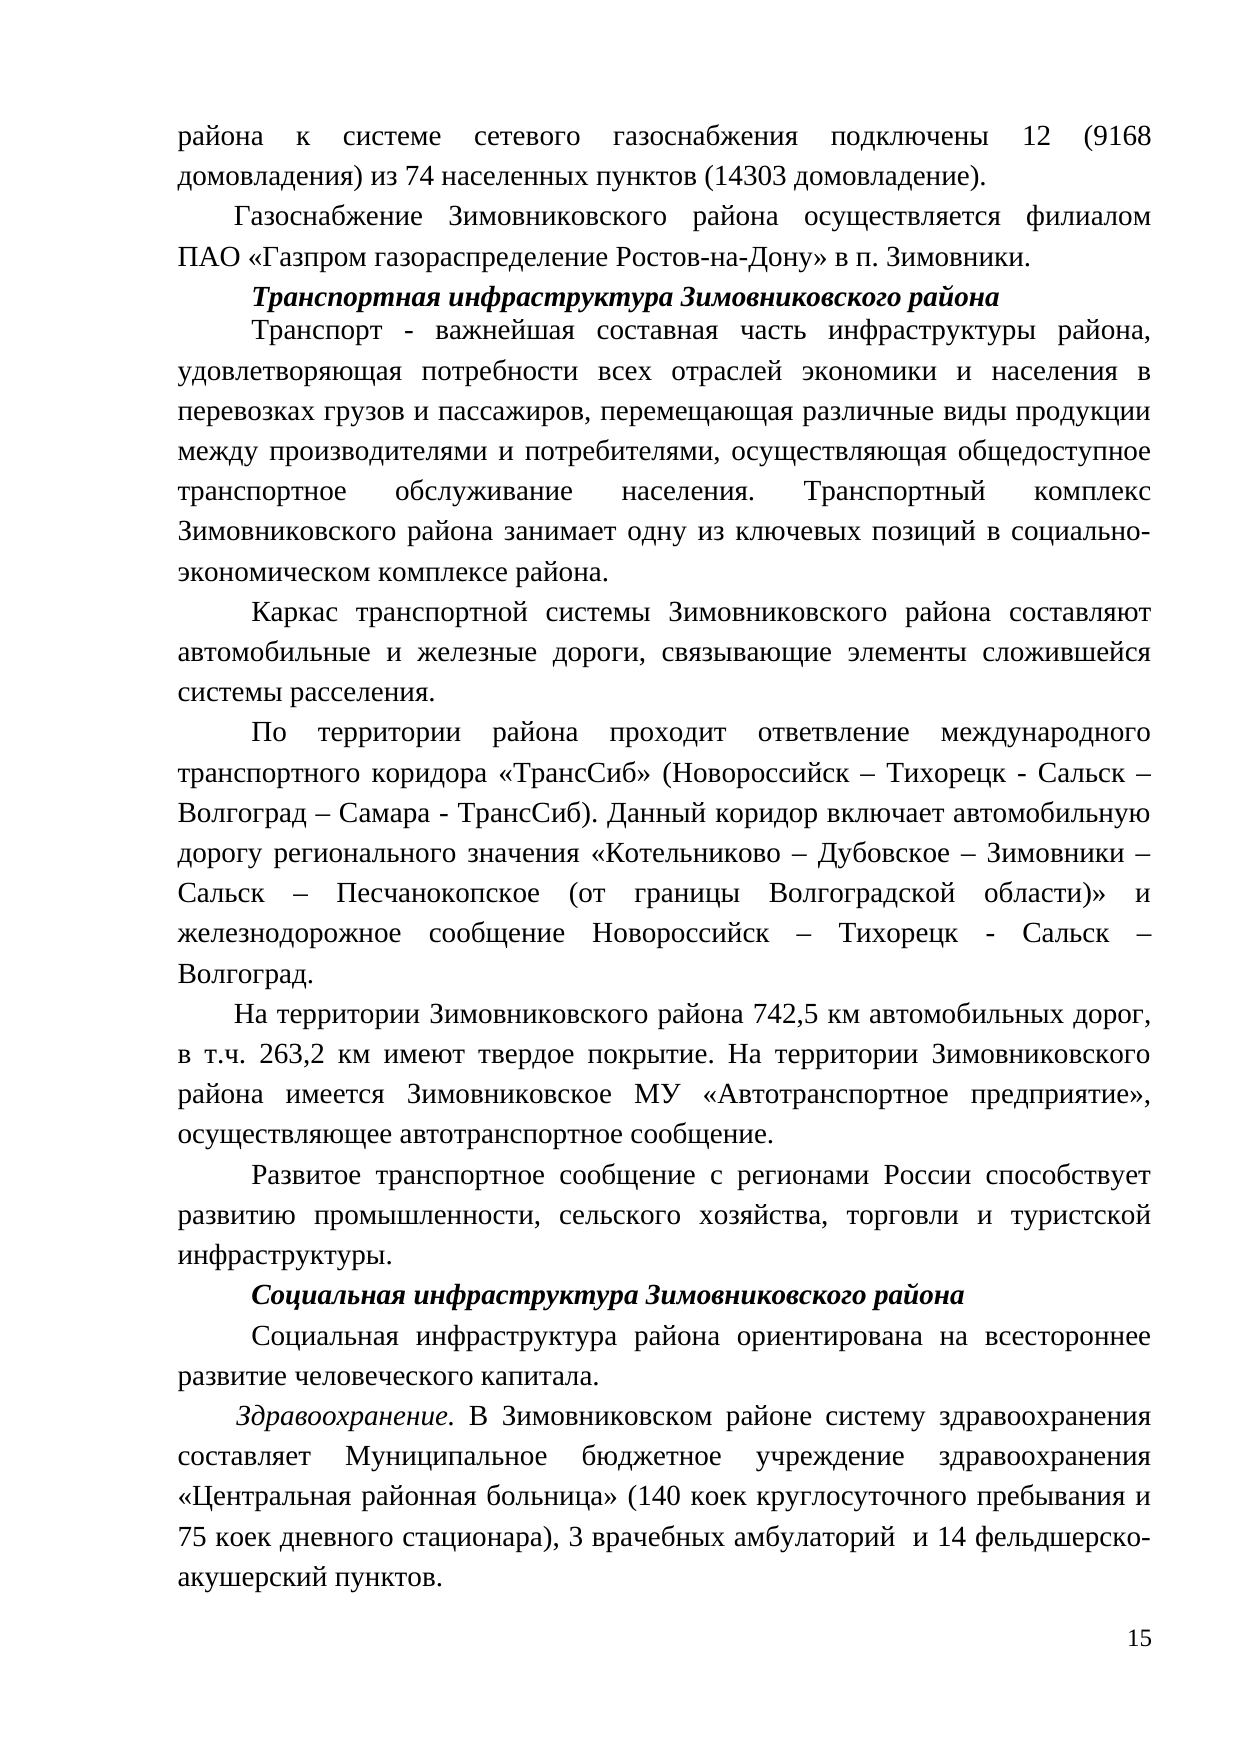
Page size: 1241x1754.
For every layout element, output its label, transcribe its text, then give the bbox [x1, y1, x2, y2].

text Газоснабжение Зимовниковского района осуществляется филиалом ПАО «Газпром газораспределение Ростов-на-Дону» в п. Зимовники. [177, 198, 1152, 272]
text Развитое транспортное сообщение с регионами России способствует развитию промышленности, сельского хозяйства, торговли и туристской инфраструктуры. [177, 1157, 1152, 1271]
text Транспортная инфраструктура Зимовниковского района [177, 279, 1152, 312]
text Каркас транспортной системы Зимовниковского района составляют автомобильные и железные дороги, связывающие элементы сложившейся системы расселения. [177, 594, 1152, 708]
text Социальная инфраструктура Зимовниковского района [177, 1277, 1152, 1311]
text Здравоохранение. В Зимовниковском районе систему здравоохранения составляет Муниципальное бюджетное учреждение здравоохранения «Центральная районная больница» (140 коек круглосуточного пребывания и 75 коек дневного стационара), 3 врачебных амбулаторий и 14 фельдшерско-акушерский пунктов. [177, 1398, 1152, 1592]
text По территории района проходит ответвление международного транспортного коридора «ТрансСиб» (Новороссийск – Тихорецк - Сальск – Волгоград – Самара - ТрансСиб). Данный коридор включает автомобильную дорогу регионального значения «Котельниково – Дубовское – Зимовники – Сальск – Песчанокопское (от границы Волгоградской области)» и железнодорожное сообщение Новороссийск – Тихорецк - Сальск – Волгоград. [177, 714, 1152, 989]
text На территории Зимовниковского района 742,5 км автомобильных дорог, в т.ч. 263,2 км имеют твердое покрытие. На территории Зимовниковского района имеется Зимовниковское МУ «Автотранспортное предприятие», осуществляющее автотранспортное сообщение. [177, 996, 1152, 1150]
text Социальная инфраструктура района ориентирована на всестороннее развитие человеческого капитала. [177, 1318, 1152, 1391]
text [177, 118, 1152, 192]
text Транспорт - важнейшая составная часть инфраструктуры района, удовлетворяющая потребности всех отраслей экономики и населения в перевозках грузов и пассажиров, перемещающая различные виды продукции между производителями и потребителями, осуществляющая общедоступное транспортное обслуживание населения. Транспортный комплекс Зимовниковского района занимает одну из ключевых позиций в социально-экономическом комплексе района. [177, 312, 1152, 587]
